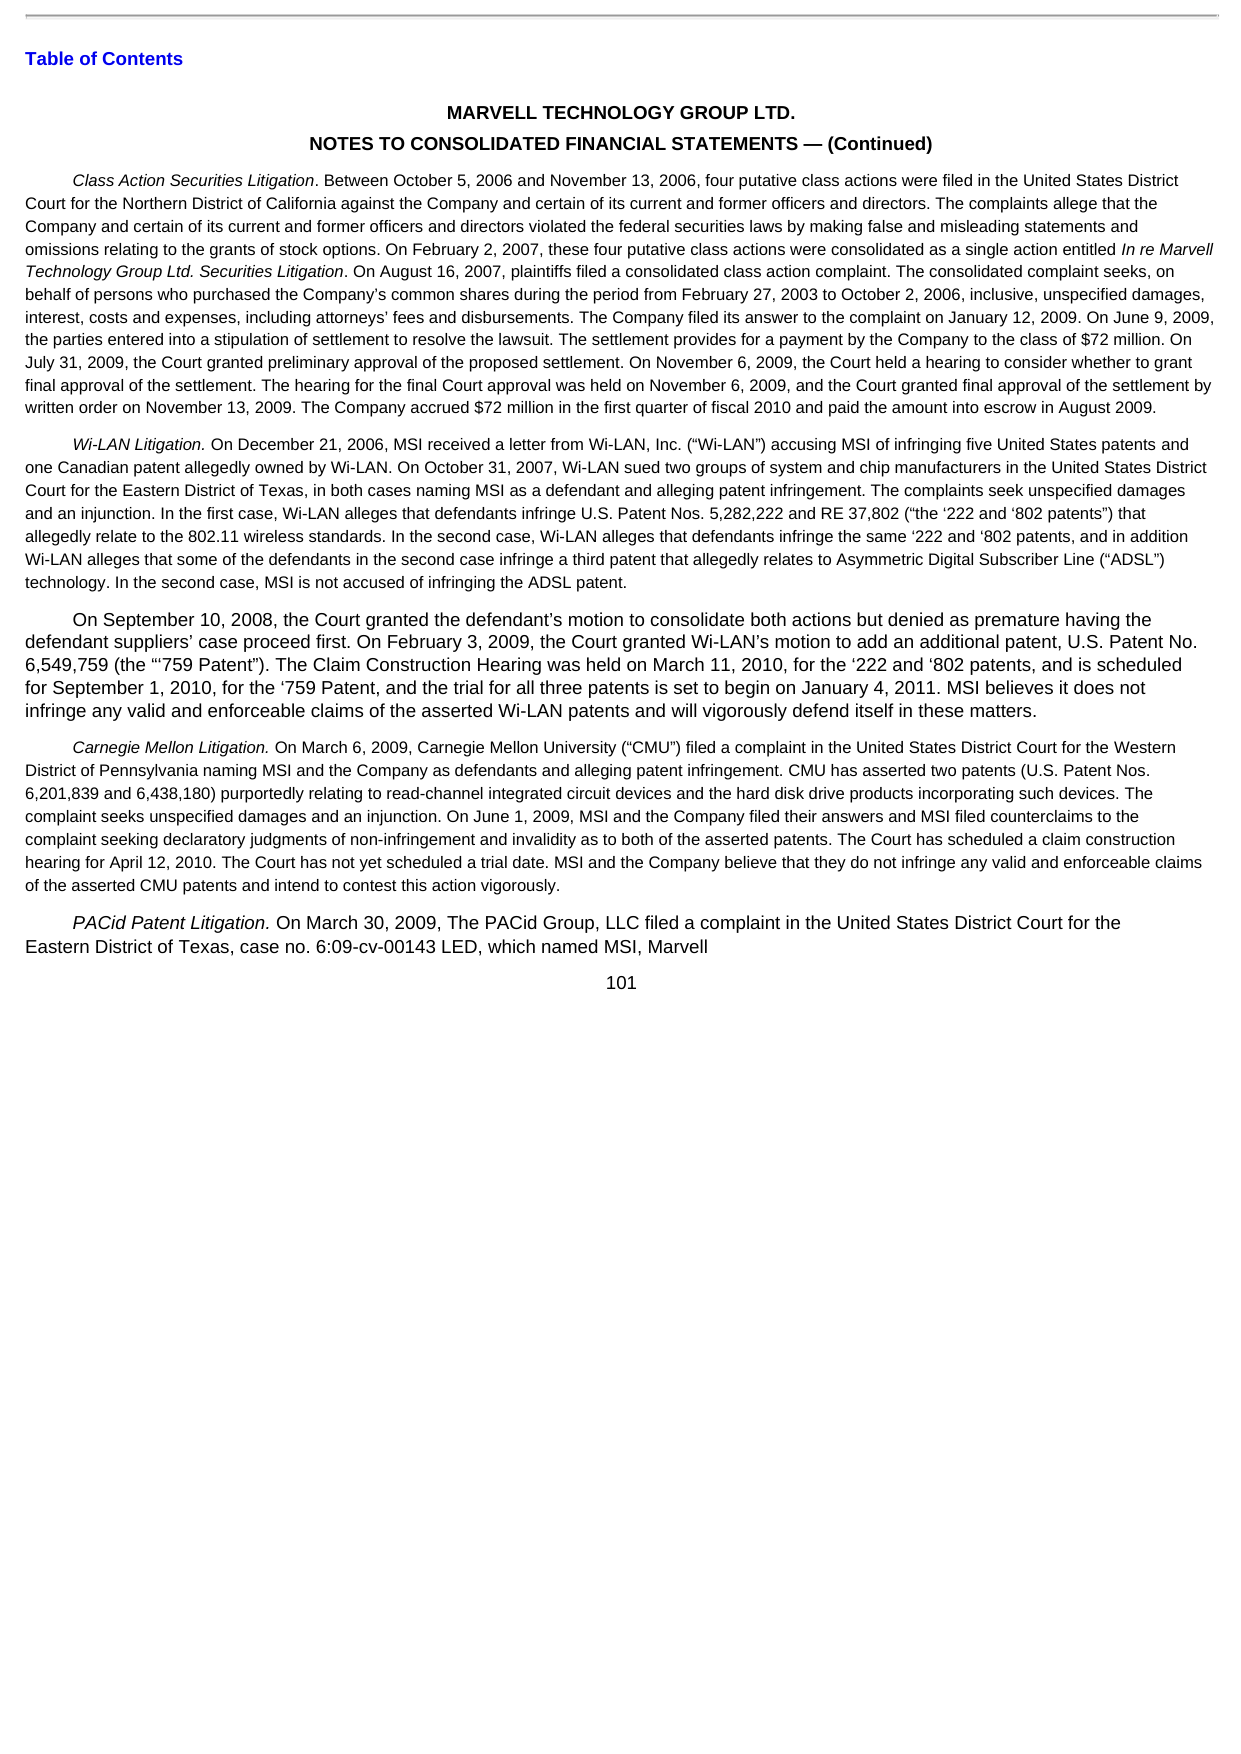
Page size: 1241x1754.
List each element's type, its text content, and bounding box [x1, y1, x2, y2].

text Carnegie Mellon Litigation. On March 6, 2009, Carnegie Mellon University (“CMU”) filed a complaint in the United States District Court for the Western District of Pennsylvania naming MSI and the Company as defendants and alleging patent infringement. CMU has asserted two patents (U.S. Patent Nos. 6,201,839 and 6,438,180) purportedly relating to read-channel integrated circuit devices and the hard disk drive products incorporating such devices. The complaint seeks unspecified damages and an injunction. On June 1, 2009, MSI and the Company filed their answers and MSI filed counterclaims to the complaint seeking declaratory judgments of non-infringement and invalidity as to both of the asserted patents. The Court has scheduled a claim construction hearing for April 12, 2010. The Court has not yet scheduled a trial date. MSI and the Company believe that they do not infringe any valid and enforceable claims of the asserted CMU patents and intend to contest this action vigorously. [25, 737, 1213, 895]
text Wi-LAN Litigation. On December 21, 2006, MSI received a letter from Wi-LAN, Inc. (“Wi-LAN”) accusing MSI of infringing five United States patents and one Canadian patent allegedly owned by Wi-LAN. On October 31, 2007, Wi-LAN sued two groups of system and chip manufacturers in the United States District Court for the Eastern District of Texas, in both cases naming MSI as a defendant and alleging patent infringement. The complaints seek unspecified damages and an injunction. In the first case, Wi-LAN alleges that defendants infringe U.S. Patent Nos. 5,282,222 and RE 37,802 (“the ‘222 and ‘802 patents”) that allegedly relate to the 802.11 wireless standards. In the second case, Wi-LAN alleges that defendants infringe the same ‘222 and ‘802 patents, and in addition Wi-LAN alleges that some of the defendants in the second case infringe a third patent that allegedly relates to Asymmetric Digital Subscriber Line (“ADSL”) technology. In the second case, MSI is not accused of infringing the ADSL patent. [25, 434, 1211, 592]
text NOTES TO CONSOLIDATED FINANCIAL STATEMENTS — (Continued) [25, 133, 1217, 154]
text 101 [25, 972, 1217, 993]
text Class Action Securities Litigation. Between October 5, 2006 and November 13, 2006, four putative class actions were filed in the United States District Court for the Northern District of California against the Company and certain of its current and former officers and directors. The complaints allege that the Company and certain of its current and former officers and directors violated the federal securities laws by making false and misleading statements and omissions relating to the grants of stock options. On February 2, 2007, these four putative class actions were consolidated as a single action entitled In re Marvell Technology Group Ltd. Securities Litigation. On August 16, 2007, plaintiffs filed a consolidated class action complaint. The consolidated complaint seeks, on behalf of persons who purchased the Company’s common shares during the period from February 27, 2003 to October 2, 2006, inclusive, unspecified damages, interest, costs and expenses, including attorneys’ fees and disbursements. The Company filed its answer to the complaint on January 12, 2009. On June 9, 2009, the parties entered into a stipulation of settlement to resolve the lawsuit. The settlement provides for a payment by the Company to the class of $72 million. On July 31, 2009, the Court granted preliminary approval of the proposed settlement. On November 6, 2009, the Court held a hearing to consider whether to grant final approval of the settlement. The hearing for the final Court approval was held on November 6, 2009, and the Court granted final approval of the settlement by written order on November 13, 2009. The Company accrued $72 million in the first quarter of fiscal 2010 and paid the amount into escrow in August 2009. [25, 171, 1215, 417]
text Table of Contents [25, 48, 1215, 69]
text On September 10, 2008, the Court granted the defendant’s motion to consolidate both actions but denied as premature having the defendant suppliers’ case proceed first. On February 3, 2009, the Court granted Wi-LAN’s motion to add an additional patent, U.S. Patent No. 6,549,759 (the “‘759 Patent”). The Claim Construction Hearing was held on March 11, 2010, for the ‘222 and ‘802 patents, and is scheduled for September 1, 2010, for the ‘759 Patent, and the trial for all three patents is set to begin on January 4, 2011. MSI believes it does not infringe any valid and enforceable claims of the asserted Wi-LAN patents and will vigorously defend itself in these matters. [25, 608, 1207, 721]
text MARVELL TECHNOLOGY GROUP LTD. [25, 102, 1217, 123]
text PACid Patent Litigation. On March 30, 2009, The PACid Group, LLC filed a complaint in the United States District Court for the Eastern District of Texas, case no. 6:09-cv-00143 LED, which named MSI, Marvell [25, 912, 1176, 957]
picture [23, 14, 1220, 21]
